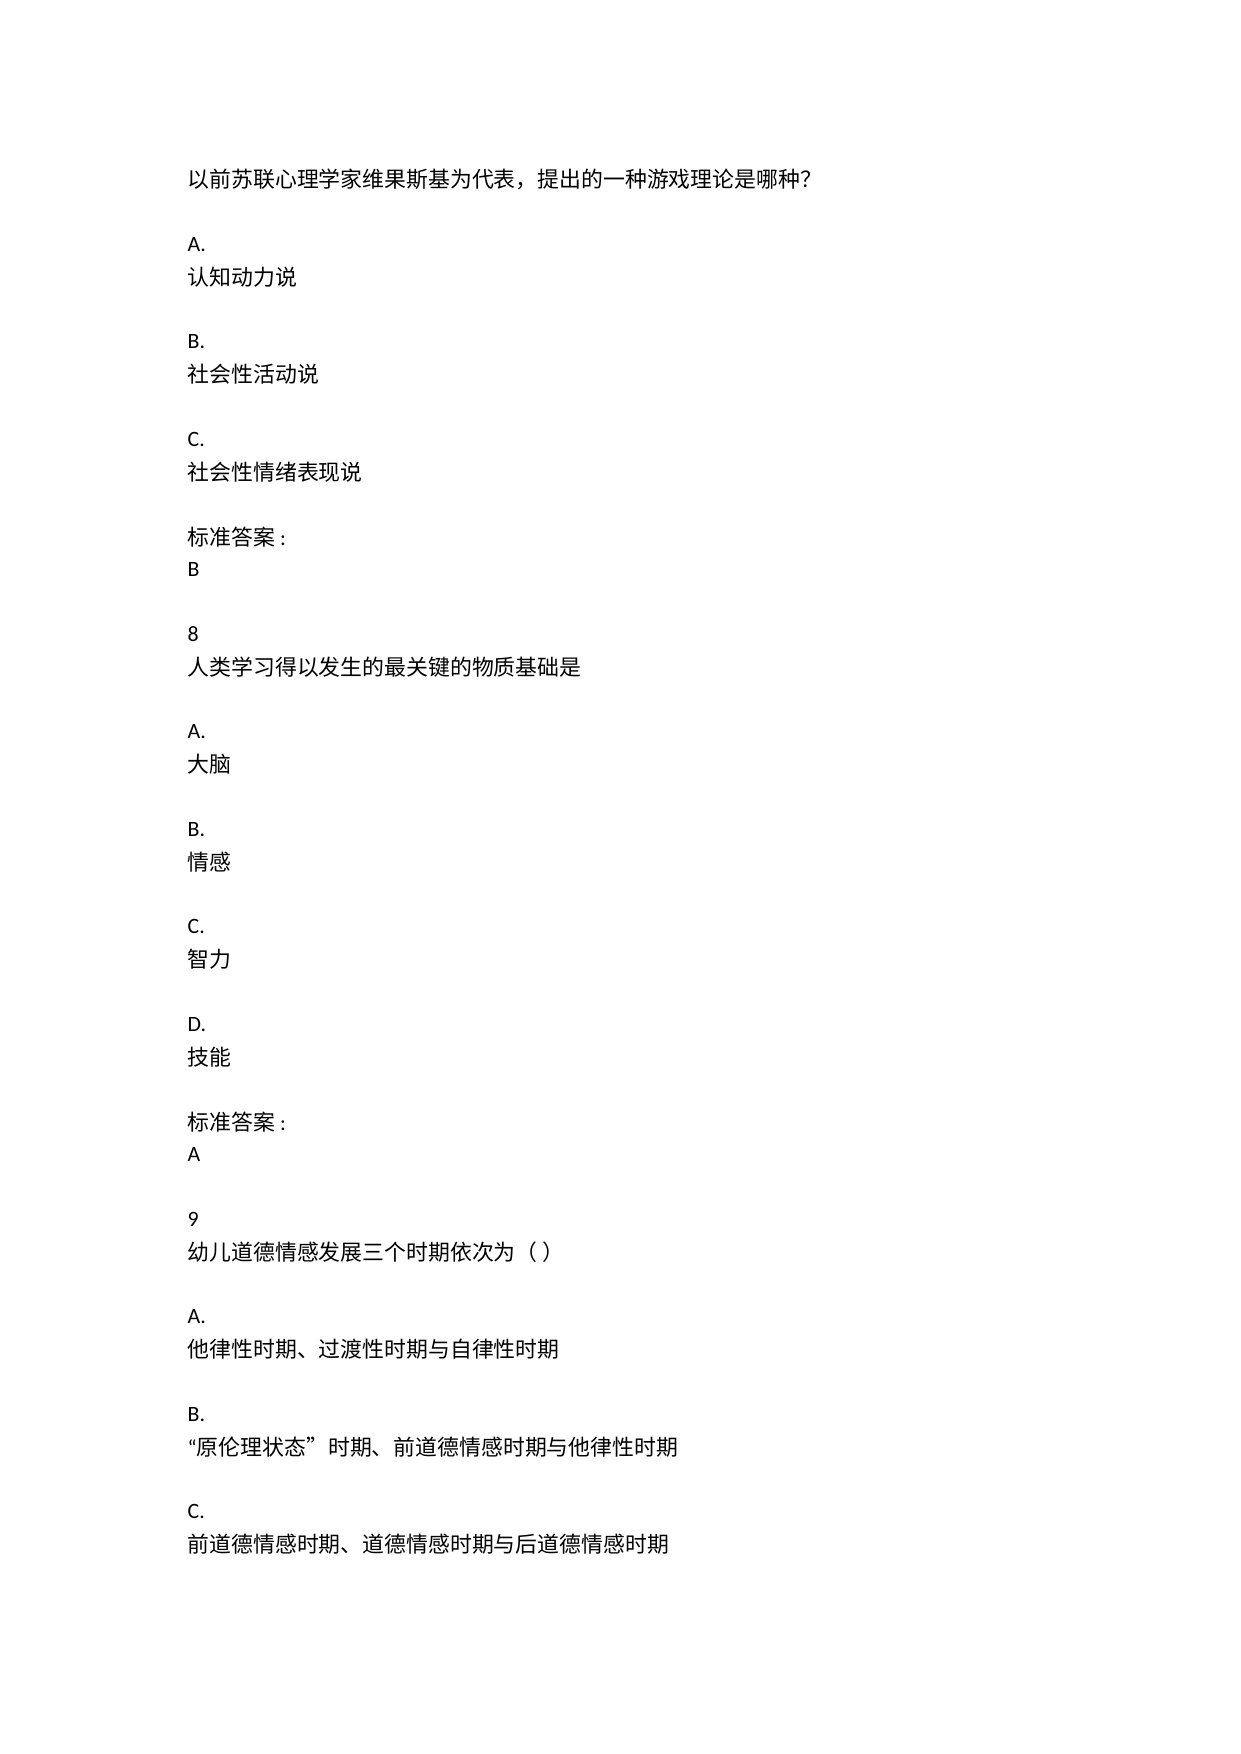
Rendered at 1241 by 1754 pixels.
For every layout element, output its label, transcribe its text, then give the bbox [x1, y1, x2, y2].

text 8 [187, 617, 1053, 649]
text C. [187, 1494, 1053, 1527]
text 技能 [187, 1039, 1053, 1072]
text 社会性情绪表现说 [187, 454, 1053, 487]
text 标准答案 : [187, 519, 1053, 552]
text 认知动力说 [187, 259, 1053, 292]
text B. [187, 812, 1053, 844]
text C. [187, 422, 1053, 454]
text 9 [187, 1202, 1053, 1234]
text 以前苏联心理学家维果斯基为代表，提出的一种游戏理论是哪种？ [187, 162, 1053, 194]
text 幼儿道德情感发展三个时期依次为（ ） [187, 1234, 1053, 1267]
text D. [187, 1007, 1053, 1039]
text A [187, 1137, 1053, 1169]
text A. [187, 227, 1053, 259]
text B. [187, 324, 1053, 357]
text 大脑 [187, 747, 1053, 779]
text A. [187, 1299, 1053, 1332]
text A. [187, 714, 1053, 747]
text 智力 [187, 942, 1053, 974]
text 标准答案 : [187, 1104, 1053, 1137]
text “原伦理状态”时期、前道德情感时期与他律性时期 [187, 1429, 1053, 1462]
text 他律性时期、过渡性时期与自律性时期 [187, 1332, 1053, 1364]
text 人类学习得以发生的最关键的物质基础是 [187, 649, 1053, 682]
text B. [187, 1397, 1053, 1429]
text 社会性活动说 [187, 357, 1053, 389]
text C. [187, 909, 1053, 942]
text 情感 [187, 844, 1053, 877]
text 前道德情感时期、道德情感时期与后道德情感时期 [187, 1527, 1053, 1559]
text B [187, 552, 1053, 584]
